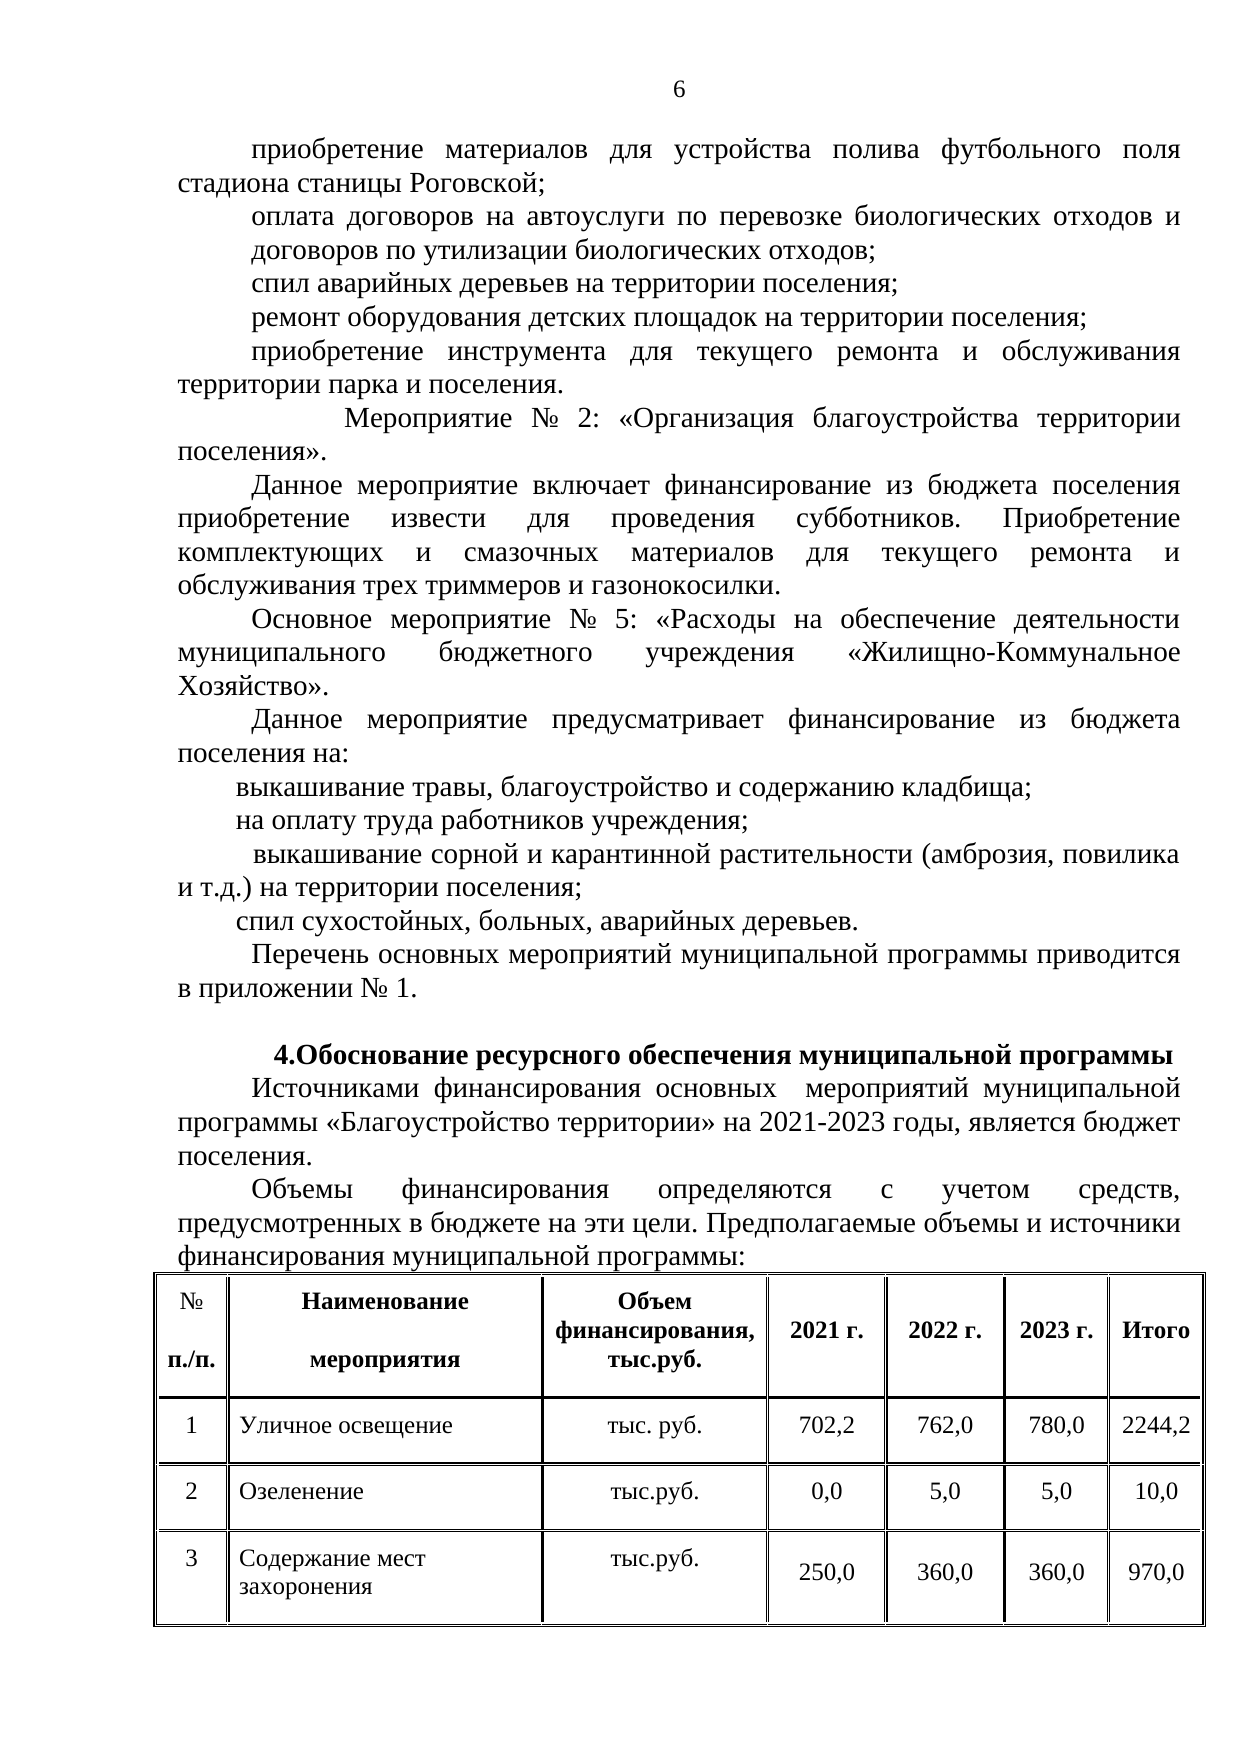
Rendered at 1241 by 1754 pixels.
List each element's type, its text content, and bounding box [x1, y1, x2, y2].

table_cell 780,0 [1006, 1399, 1107, 1462]
text Данное мероприятие включает финансирование из бюджета поселения приобретение извести для проведения субботников. Приобретение комплектующих и смазочных материалов для текущего ремонта и обслуживания трех триммеров и газонокосилки. [177, 467, 1181, 601]
table_header Наименование мероприятия [228, 1273, 542, 1396]
text выкашивание сорной и карантинной растительности (амброзия, повилика и т.д.) на территории поселения; [177, 836, 1181, 903]
table_header 2023 г. [1004, 1275, 1109, 1396]
text спил сухостойных, больных, аварийных деревьев. [177, 903, 1181, 936]
table_cell тыс.руб. [544, 1466, 766, 1528]
table_header 2021 г. [768, 1273, 886, 1396]
table_cell 5,0 [1006, 1466, 1107, 1528]
table_cell Уличное освещение [230, 1399, 541, 1462]
text Источниками финансирования основных мероприятий муниципальной программы «Благоустройство территории» на 2021-2023 годы, является бюджет поселения. [177, 1071, 1181, 1171]
table_cell 5,0 [888, 1466, 1003, 1528]
text спил аварийных деревьев на территории поселения; [177, 266, 1181, 299]
table_header № п./п. [155, 1273, 228, 1396]
text на оплату труда работников учреждения; [177, 802, 1181, 836]
table_cell тыс. руб. [544, 1399, 766, 1462]
text приобретение материалов для устройства полива футбольного поля стадиона станицы Роговской; [177, 131, 1181, 198]
table_header Объем финансирования, тыс.руб. [542, 1275, 768, 1396]
table_cell тыс.руб. [542, 1532, 768, 1623]
table_cell Озеленение [230, 1466, 541, 1528]
text ремонт оборудования детских площадок на территории поселения; [177, 299, 1181, 333]
table_cell 2244,2 [1110, 1396, 1202, 1462]
table_header 2022 г. [886, 1273, 1004, 1396]
table_cell 360,0 [1004, 1532, 1109, 1623]
text Объемы финансирования определяются с учетом средств, предусмотренных в бюджете на эти цели. Предполагаемые объемы и источники финансирования муниципальной программы: [177, 1171, 1181, 1272]
table_cell Содержание мест захоронения [228, 1532, 542, 1623]
table_cell 250,0 [768, 1529, 886, 1623]
text Данное мероприятие предусматривает финансирование из бюджета поселения на: [177, 702, 1181, 769]
text оплата договоров на автоуслуги по перевозке биологических отходов и договоров по утилизации биологических отходов; [251, 198, 1181, 266]
table_header Итого [1109, 1275, 1202, 1396]
table_cell 2 [157, 1462, 226, 1528]
text Перечень основных мероприятий муниципальной программы приводится в приложении № 1. [177, 936, 1181, 1003]
table_cell 360,0 [886, 1532, 1004, 1623]
table_cell 3 [157, 1529, 228, 1623]
table_cell 762,0 [888, 1399, 1003, 1462]
table_cell 0,0 [769, 1466, 884, 1528]
table_cell 10,0 [1110, 1462, 1203, 1528]
text Мероприятие № 2: «Организация благоустройства территории поселения». [177, 400, 1181, 467]
text 4.Обоснование ресурсного обеспечения муниципальной программы [177, 1037, 1181, 1071]
table_cell 702,2 [769, 1399, 884, 1462]
table_cell 970,0 [1109, 1529, 1203, 1623]
text приобретение инструмента для текущего ремонта и обслуживания территории парка и поселения. [177, 333, 1181, 400]
text выкашивание травы, благоустройство и содержанию кладбища; [177, 769, 1181, 802]
text Основное мероприятие № 5: «Расходы на обеспечение деятельности муниципального бюджетного учреждения «Жилищно-Коммунальное Хозяйство». [177, 601, 1181, 702]
table_cell 1 [157, 1396, 226, 1462]
